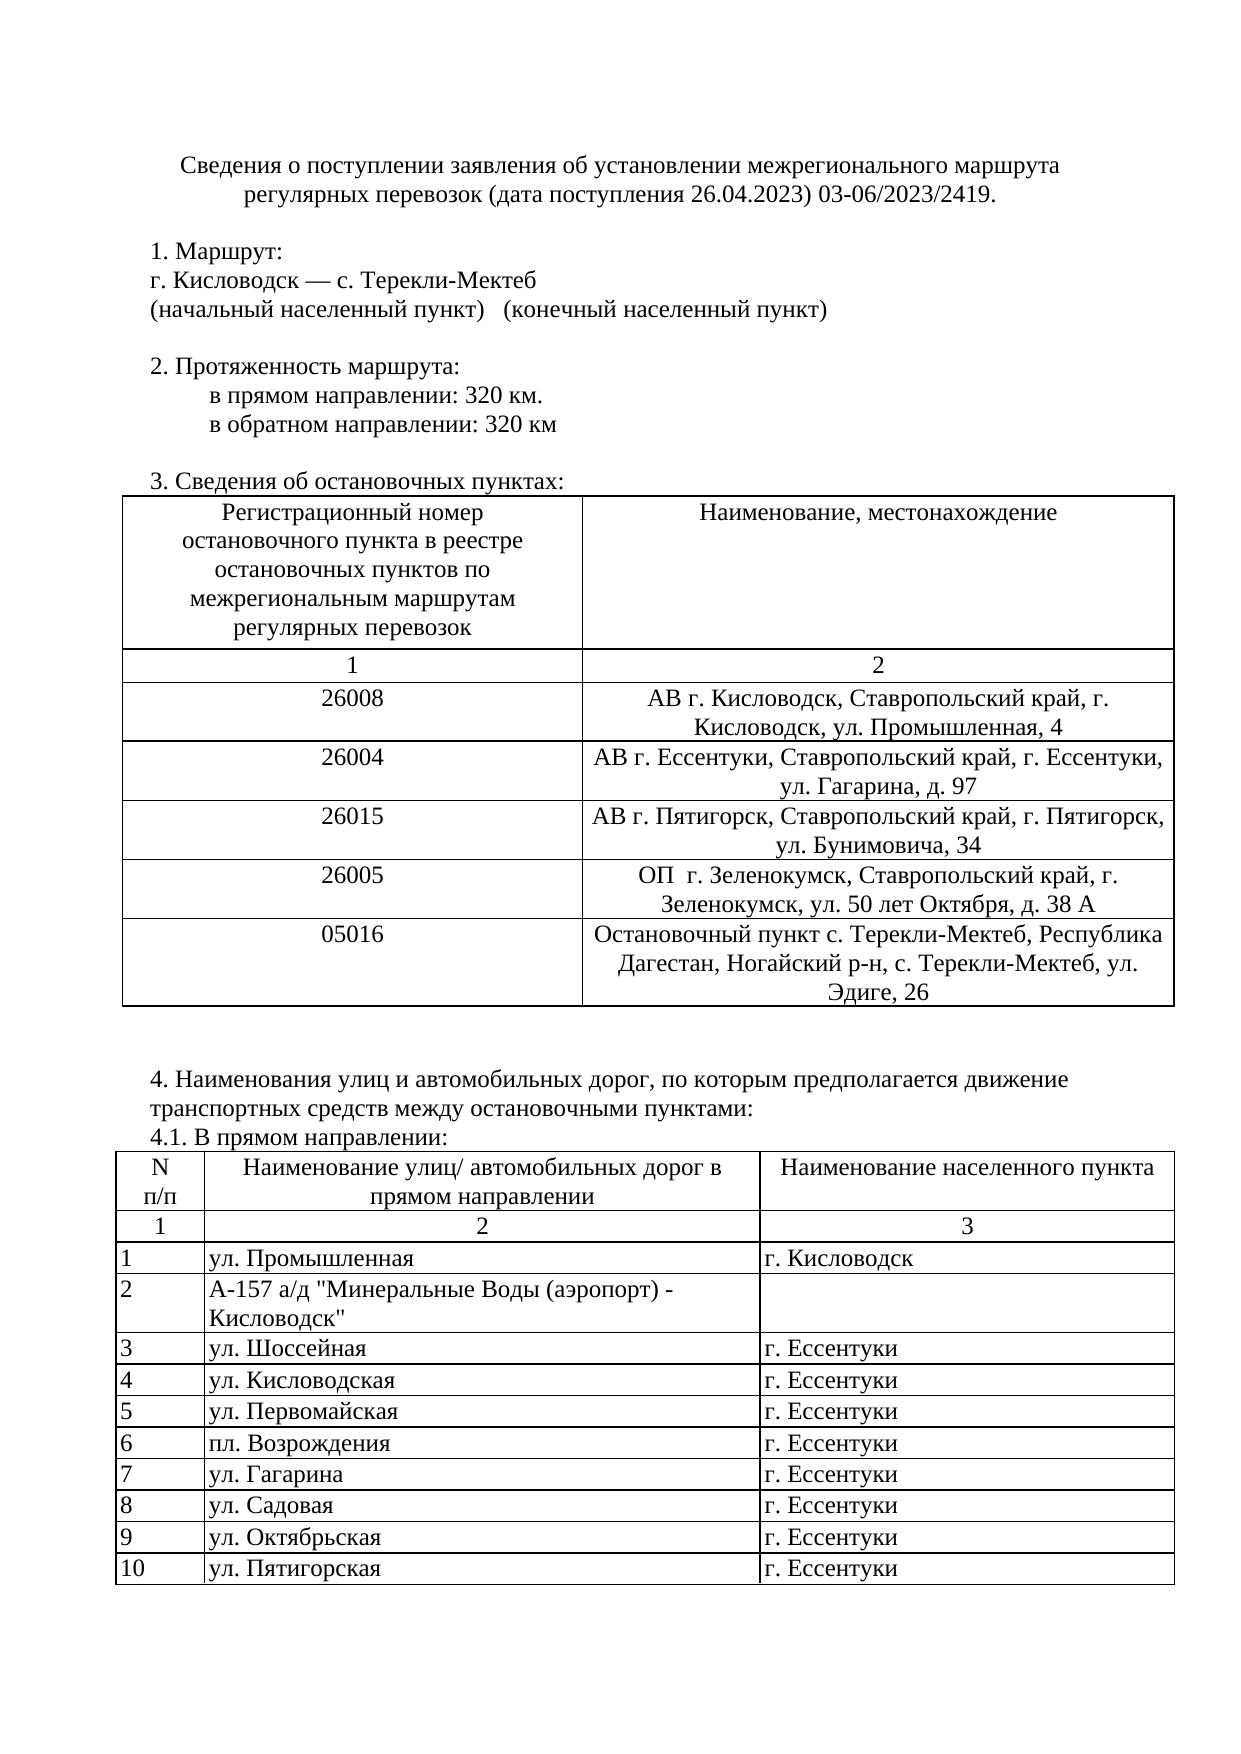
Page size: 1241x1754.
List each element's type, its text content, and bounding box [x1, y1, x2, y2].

table_cell А-157 а/д "Минеральные Воды (аэропорт) - Кисловодск" [205, 1274, 759, 1332]
table_cell г. Ессентуки [761, 1554, 1174, 1583]
text 4.1. В прямом направлении: [150, 1122, 1090, 1151]
table_cell ул. Шоссейная [205, 1333, 759, 1363]
table_cell 10 [117, 1554, 204, 1583]
table_cell 1 [123, 650, 582, 681]
table_cell АВ г. Кисловодск, Ставропольский край, г. Кисловодск, ул. Промышленная, 4 [583, 683, 1173, 740]
table_cell АВ г. Ессентуки, Ставропольский край, г. Ессентуки, ул. Гагарина, д. 97 [583, 742, 1173, 799]
text в прямом направлении: 320 км. [150, 380, 1090, 409]
table_header N п/п [117, 1152, 204, 1210]
table_cell 1 [117, 1211, 204, 1241]
table_cell 3 [117, 1333, 204, 1363]
table_cell г. Ессентуки [761, 1396, 1174, 1426]
text (начальный населенный пункт) (конечный населенный пункт) [150, 294, 1090, 322]
text 4. Наименования улиц и автомобильных дорог, по которым предполагается движение транспортных средств между остановочными пунктами: [150, 1064, 1090, 1122]
table_cell ул. Гагарина [205, 1459, 759, 1489]
table_cell ул. Пятигорская [205, 1554, 759, 1583]
table_cell 7 [117, 1459, 204, 1489]
table_cell г. Ессентуки [761, 1428, 1174, 1458]
table_header Наименование улиц/ автомобильных дорог в прямом направлении [205, 1152, 759, 1210]
table_cell 1 [117, 1243, 204, 1273]
text 3. Сведения об остановочных пунктах: [150, 466, 1090, 495]
table_cell 26004 [123, 742, 582, 799]
table_cell г. Ессентуки [761, 1491, 1174, 1521]
table_cell 26008 [123, 683, 582, 740]
table_cell 4 [117, 1365, 204, 1395]
table_cell ул. Садовая [205, 1491, 759, 1521]
table_cell 2 [583, 650, 1173, 681]
table_cell г. Ессентуки [761, 1459, 1174, 1489]
table_cell пл. Возрождения [205, 1428, 759, 1458]
table_cell 26015 [123, 801, 582, 858]
table_cell 5 [117, 1396, 204, 1426]
table_cell ОП г. Зеленокумск, Ставропольский край, г. Зеленокумск, ул. 50 лет Октября, д. 38 А [583, 860, 1173, 918]
table_cell ул. Промышленная [205, 1243, 759, 1273]
table_cell [761, 1274, 1174, 1332]
table_cell 05016 [123, 919, 582, 1005]
table_cell г. Ессентуки [761, 1522, 1174, 1552]
table_cell АВ г. Пятигорск, Ставропольский край, г. Пятигорск, ул. Бунимовича, 34 [583, 801, 1173, 858]
text Сведения о поступлении заявления об установлении межрегионального маршрута регулярных перевозок (дата поступления 26.04.2023) 03-06/2023/2419. [150, 150, 1090, 207]
table_cell ул. Октябрьская [205, 1522, 759, 1552]
text 1. Маршрут: [150, 236, 1090, 265]
text 2. Протяженность маршрута: [150, 351, 1090, 380]
table_cell 2 [117, 1274, 204, 1332]
table_cell ул. Первомайская [205, 1396, 759, 1426]
table_cell г. Кисловодск [761, 1243, 1174, 1273]
table_cell Остановочный пункт с. Терекли-Мектеб, Республика Дагестан, Ногайский р-н, с. Терекли-Мектеб, ул. Эдиге, 26 [583, 919, 1173, 1005]
table_header Наименование, местонахождение [583, 497, 1173, 648]
table_cell ул. Кисловодская [205, 1365, 759, 1395]
table_cell г. Ессентуки [761, 1365, 1174, 1395]
table_cell 26005 [123, 860, 582, 918]
table_header Наименование населенного пункта [761, 1152, 1174, 1210]
table_cell 2 [205, 1211, 759, 1241]
text в обратном направлении: 320 км [150, 409, 1090, 437]
table_cell 3 [761, 1211, 1174, 1241]
table_header Регистрационный номер остановочного пункта в реестре остановочных пунктов по межрегиональным маршрутам регулярных перевозок [123, 497, 582, 648]
table_cell 9 [117, 1522, 204, 1552]
text г. Кисловодск — с. Терекли-Мектеб [150, 265, 1090, 294]
table_cell г. Ессентуки [761, 1333, 1174, 1363]
table_cell 8 [117, 1491, 204, 1521]
table_cell 6 [117, 1428, 204, 1458]
